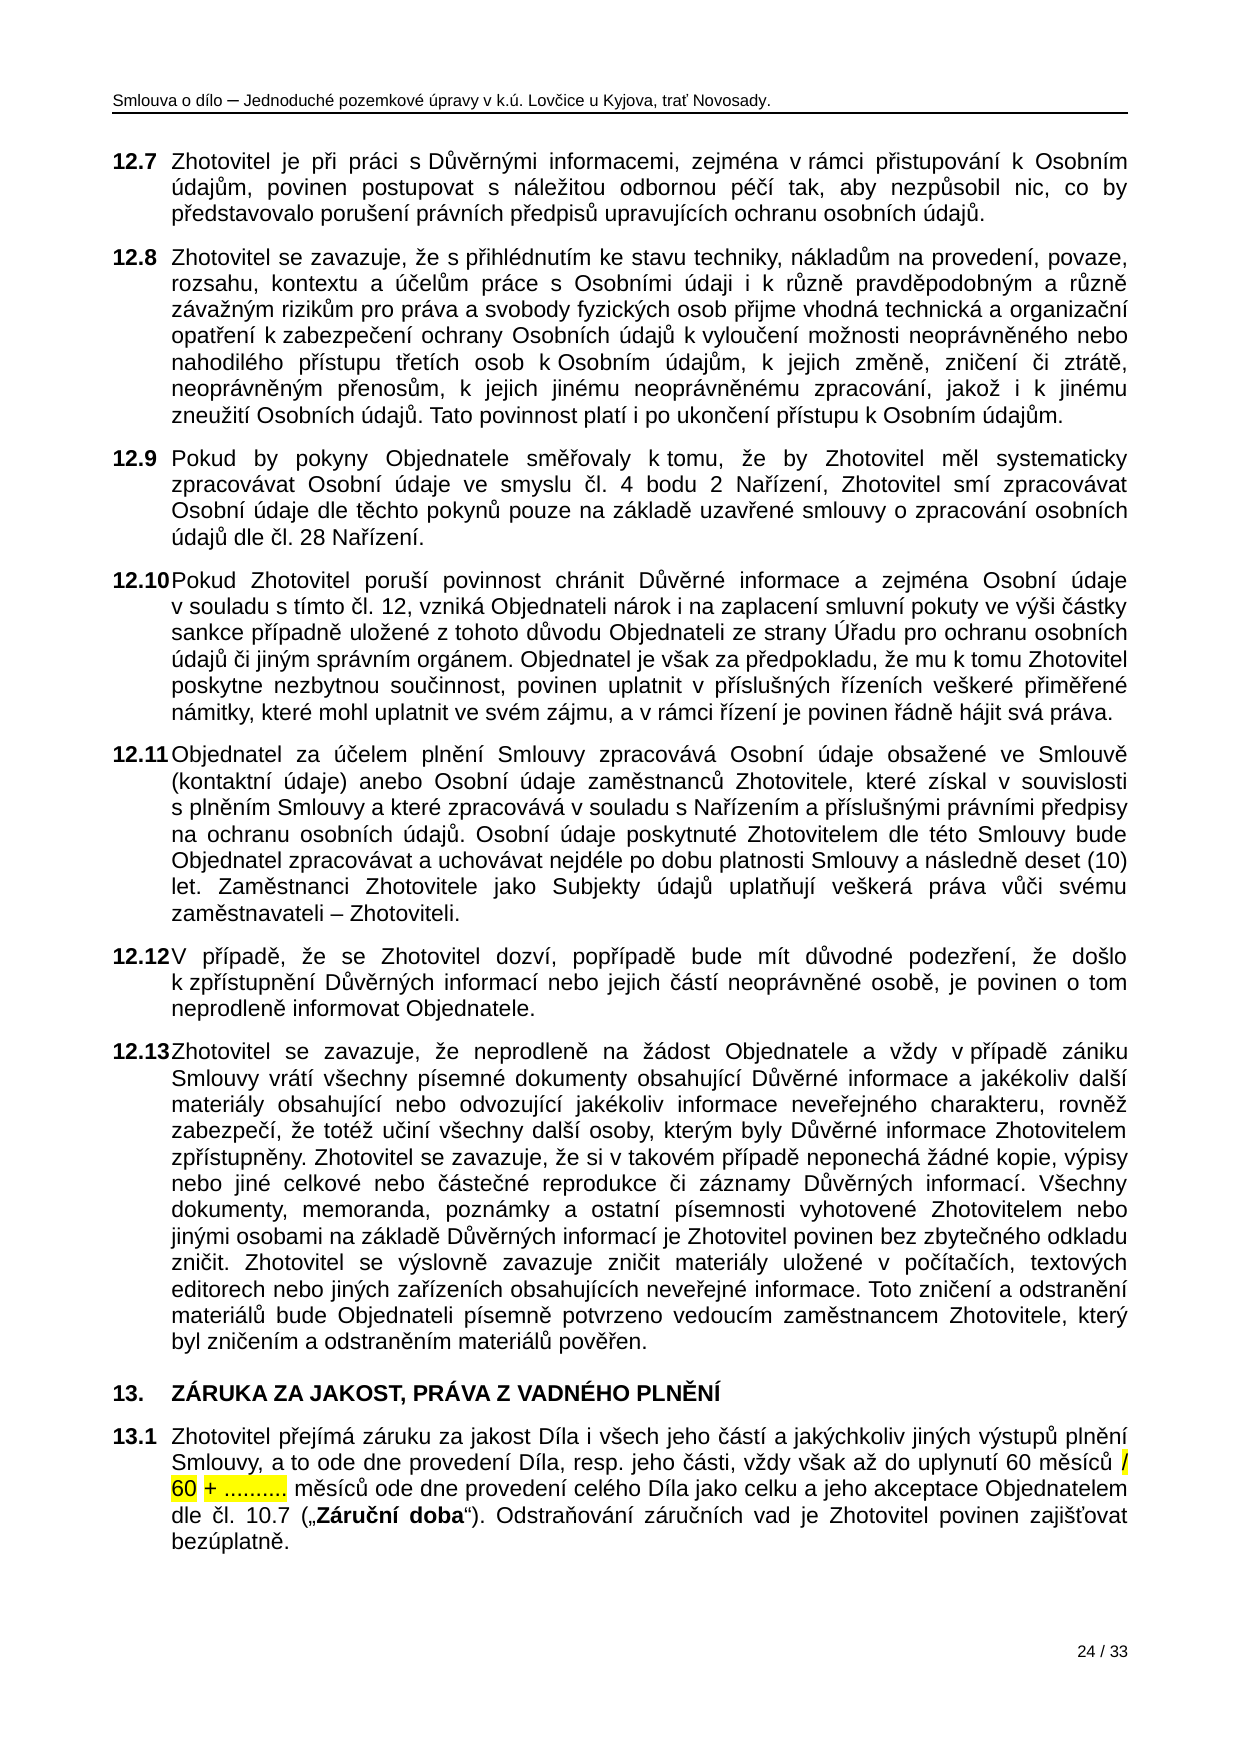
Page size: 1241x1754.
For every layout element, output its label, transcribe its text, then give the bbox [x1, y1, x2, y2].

text V případě, že se Zhotovitel dozví, popřípadě bude mít důvodné podezření, že došlo k zpřístupnění Důvěrných informací nebo jejich částí neoprávněné osobě, je povinen o tom neprodleně informovat Objednatele. [112, 943, 1128, 1022]
text Zhotovitel se zavazuje, že neprodleně na žádost Objednatele a vždy v případě zániku Smlouvy vrátí všechny písemné dokumenty obsahující Důvěrné informace a jakékoliv další materiály obsahující nebo odvozující jakékoliv informace neveřejného charakteru, rovněž zabezpečí, že totéž učiní všechny další osoby, kterým byly Důvěrné informace Zhotovitelem zpřístupněny. Zhotovitel se zavazuje, že si v takovém případě neponechá žádné kopie, výpisy nebo jiné celkové nebo částečné reprodukce či záznamy Důvěrných informací. Všechny dokumenty, memoranda, poznámky a ostatní písemnosti vyhotovené Zhotovitelem nebo jinými osobami na základě Důvěrných informací je Zhotovitel povinen bez zbytečného odkladu zničit. Zhotovitel se výslovně zavazuje zničit materiály uložené v počítačích, textových editorech nebo jiných zařízeních obsahujících neveřejné informace. Toto zničení a odstranění materiálů bude Objednateli písemně potvrzeno vedoucím zaměstnancem Zhotovitele, který byl zničením a odstraněním materiálů pověřen. [112, 1038, 1128, 1354]
text Zhotovitel přejímá záruku za jakost Díla i všech jeho částí a jakýchkoliv jiných výstupů plnění Smlouvy, a to ode dne provedení Díla, resp. jeho části, vždy však až do uplynutí 60 měsíců / 60 + .......... měsíců ode dne provedení celého Díla jako celku a jeho akceptace Objednatelem dle čl. 10.7 („Záruční doba“). Odstraňování záručních vad je Zhotovitel povinen zajišťovat bezúplatně. [112, 1423, 1128, 1554]
text Zhotovitel se zavazuje, že s přihlédnutím ke stavu techniky, nákladům na provedení, povaze, rozsahu, kontextu a účelům práce s Osobními údaji i k různě pravděpodobným a různě závažným rizikům pro práva a svobody fyzických osob přijme vhodná technická a organizační opatření k zabezpečení ochrany Osobních údajů k vyloučení možnosti neoprávněného nebo nahodilého přístupu třetích osob k Osobním údajům, k jejich změně, zničení či ztrátě, neoprávněným přenosům, k jejich jinému neoprávněnému zpracování, jakož i k jinému zneužití Osobních údajů. Tato povinnost platí i po ukončení přístupu k Osobním údajům. [112, 243, 1128, 428]
text Zhotovitel je při práci s Důvěrnými informacemi, zejména v rámci přistupování k Osobním údajům, povinen postupovat s náležitou odbornou péčí tak, aby nezpůsobil nic, co by představovalo porušení právních předpisů upravujících ochranu osobních údajů. [112, 148, 1128, 227]
text Pokud Zhotovitel poruší povinnost chránit Důvěrné informace a zejména Osobní údaje v souladu s tímto čl. 12, vzniká Objednateli nárok i na zaplacení smluvní pokuty ve výši částky sankce případně uložené z tohoto důvodu Objednateli ze strany Úřadu pro ochranu osobních údajů či jiným správním orgánem. Objednatel je však za předpokladu, že mu k tomu Zhotovitel poskytne nezbytnou součinnost, povinen uplatnit v příslušných řízeních veškeré přiměřené námitky, které mohl uplatnit ve svém zájmu, a v rámci řízení je povinen řádně hájit svá práva. [112, 567, 1128, 725]
text Objednatel za účelem plnění Smlouvy zpracovává Osobní údaje obsažené ve Smlouvě (kontaktní údaje) anebo Osobní údaje zaměstnanců Zhotovitele, které získal v souvislosti s plněním Smlouvy a které zpracovává v souladu s Nařízením a příslušnými právními předpisy na ochranu osobních údajů. Osobní údaje poskytnuté Zhotovitelem dle této Smlouvy bude Objednatel zpracovávat a uchovávat nejdéle po dobu platnosti Smlouvy a následně deset (10) let. Zaměstnanci Zhotovitele jako Subjekty údajů uplatňují veškerá práva vůči svému zaměstnavateli – Zhotoviteli. [112, 741, 1128, 926]
text Záruka za jakost, práva z vadného plnění [112, 1379, 1128, 1406]
text Pokud by pokyny Objednatele směřovaly k tomu, že by Zhotovitel měl systematicky zpracovávat Osobní údaje ve smyslu čl. 4 bodu 2 Nařízení, Zhotovitel smí zpracovávat Osobní údaje dle těchto pokynů pouze na základě uzavřené smlouvy o zpracování osobních údajů dle čl. 28 Nařízení. [112, 444, 1128, 550]
